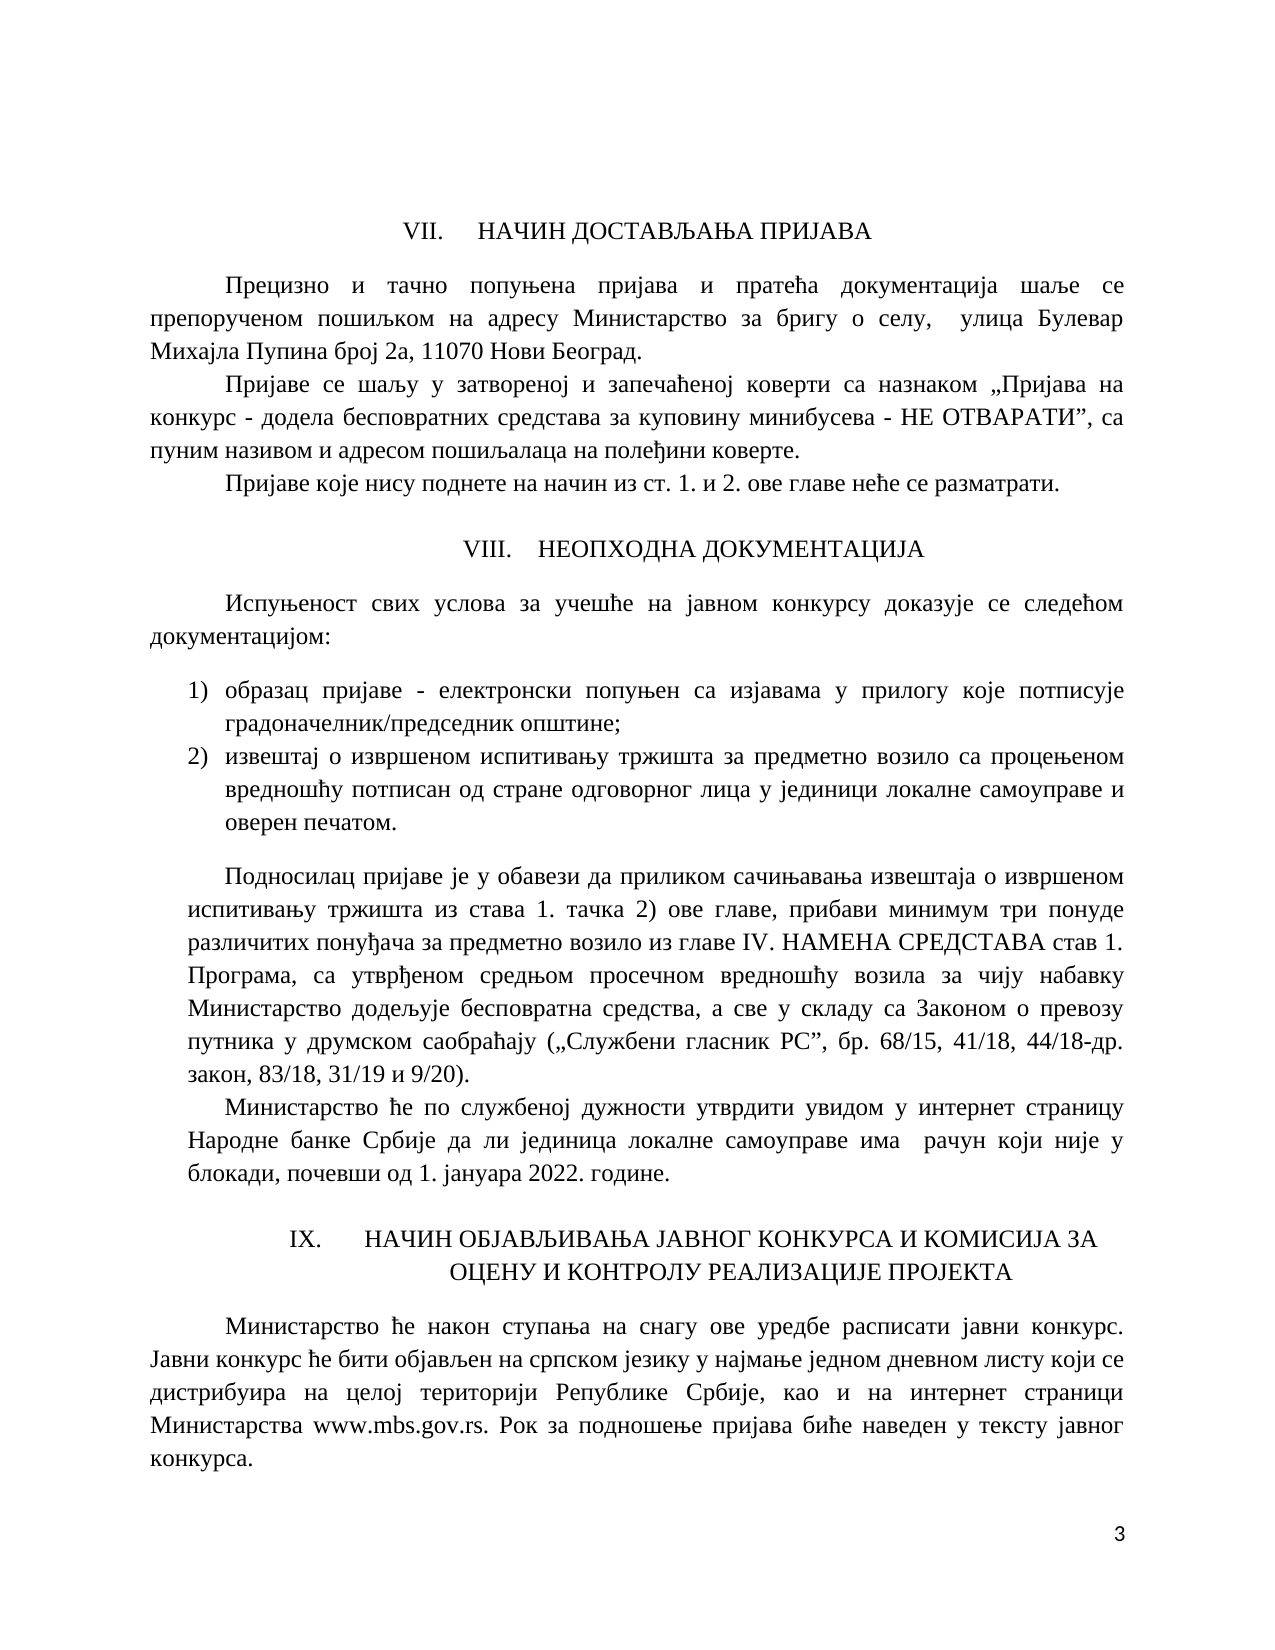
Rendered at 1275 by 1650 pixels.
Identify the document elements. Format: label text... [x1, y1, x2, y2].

text Испуњеност свих услова за учешће на јавном конкурсу доказује се следећом документацијом: [150, 588, 1125, 650]
list НАЧИН ОБЈАВЉИВАЊА ЈАВНОГ КОНКУРСА И КОМИСИЈА ЗА ОЦЕНУ И КОНТРОЛУ РЕАЛИЗАЦИЈЕ ПРОЈЕКТА [262, 1224, 1125, 1286]
text Министарство ће по службеној дужности утврдити увидом у интернет страницу Народне банке Србије да ли јединица локалне самоуправе има рачун који није у блокади, почевши oд 1. јануара 2022. године. [187, 1092, 1125, 1187]
text Подносилац пријаве је у обавези да приликом сачињавања извештаја о извршеном испитивању тржишта из става 1. тачка 2) ове главе, прибави минимум три понуде различитих понуђача за предметно возило из главе IV. НАМЕНА СРЕДСТАВА став 1. Програма, са утврђеном средњом просечном вредношћу возила за чију набавку Министарство додељује бесповратна средства, а све у складу са Законом о превозу путника у друмском саобраћају („Службени гласник РСˮ, бр. 68/15, 41/18, 44/18-др. закон, 83/18, 31/19 и 9/20). [187, 861, 1125, 1088]
text Пријаве које нису поднете на начин из ст. 1. и 2. ове главе неће се разматрати. [150, 468, 1125, 497]
text Пријаве се шаљу у затвореној и запечаћеној коверти са назнаком „Пријава на конкурс - додела бесповратних средстава за куповину минибусева - НЕ ОТВАРАТИ”, са пуним називом и адресом пошиљалаца на полеђини коверте. [150, 369, 1125, 464]
text Прецизно и тачно попуњена пријава и пратећа документација шаље се препорученом пошиљком на адресу Министарство за бригу о селу, улица Булевар Михајла Пупина број 2а, 11070 Нови Београд. [150, 270, 1125, 365]
text Министарство ће након ступања на снагу ове уредбе расписати јавни конкурс. Јавни конкурс ће бити објављен на српском језику у најмање једном дневном листу који се дистрибуира на целој територији Републике Србије, као и на интернет страници Министарства www.mbs.gov.rs. Рок за подношење пријава биће наведен у тексту јавног конкурса. [150, 1311, 1125, 1472]
list образац пријаве - електронски попуњен са изјавама у прилогу које потписује градоначелник/председник општине; [187, 675, 1125, 737]
text VII. НАЧИН ДОСТАВЉАЊА ПРИЈАВА [150, 216, 1125, 245]
list НЕОПХОДНА ДОКУМЕНТАЦИЈА [262, 534, 1125, 563]
list извештај о извршеном испитивању тржишта за предметно возило са процењеном вредношћу потписан од стране одговорног лица у јединици локалне самоуправе и оверен печатом. [187, 741, 1125, 836]
